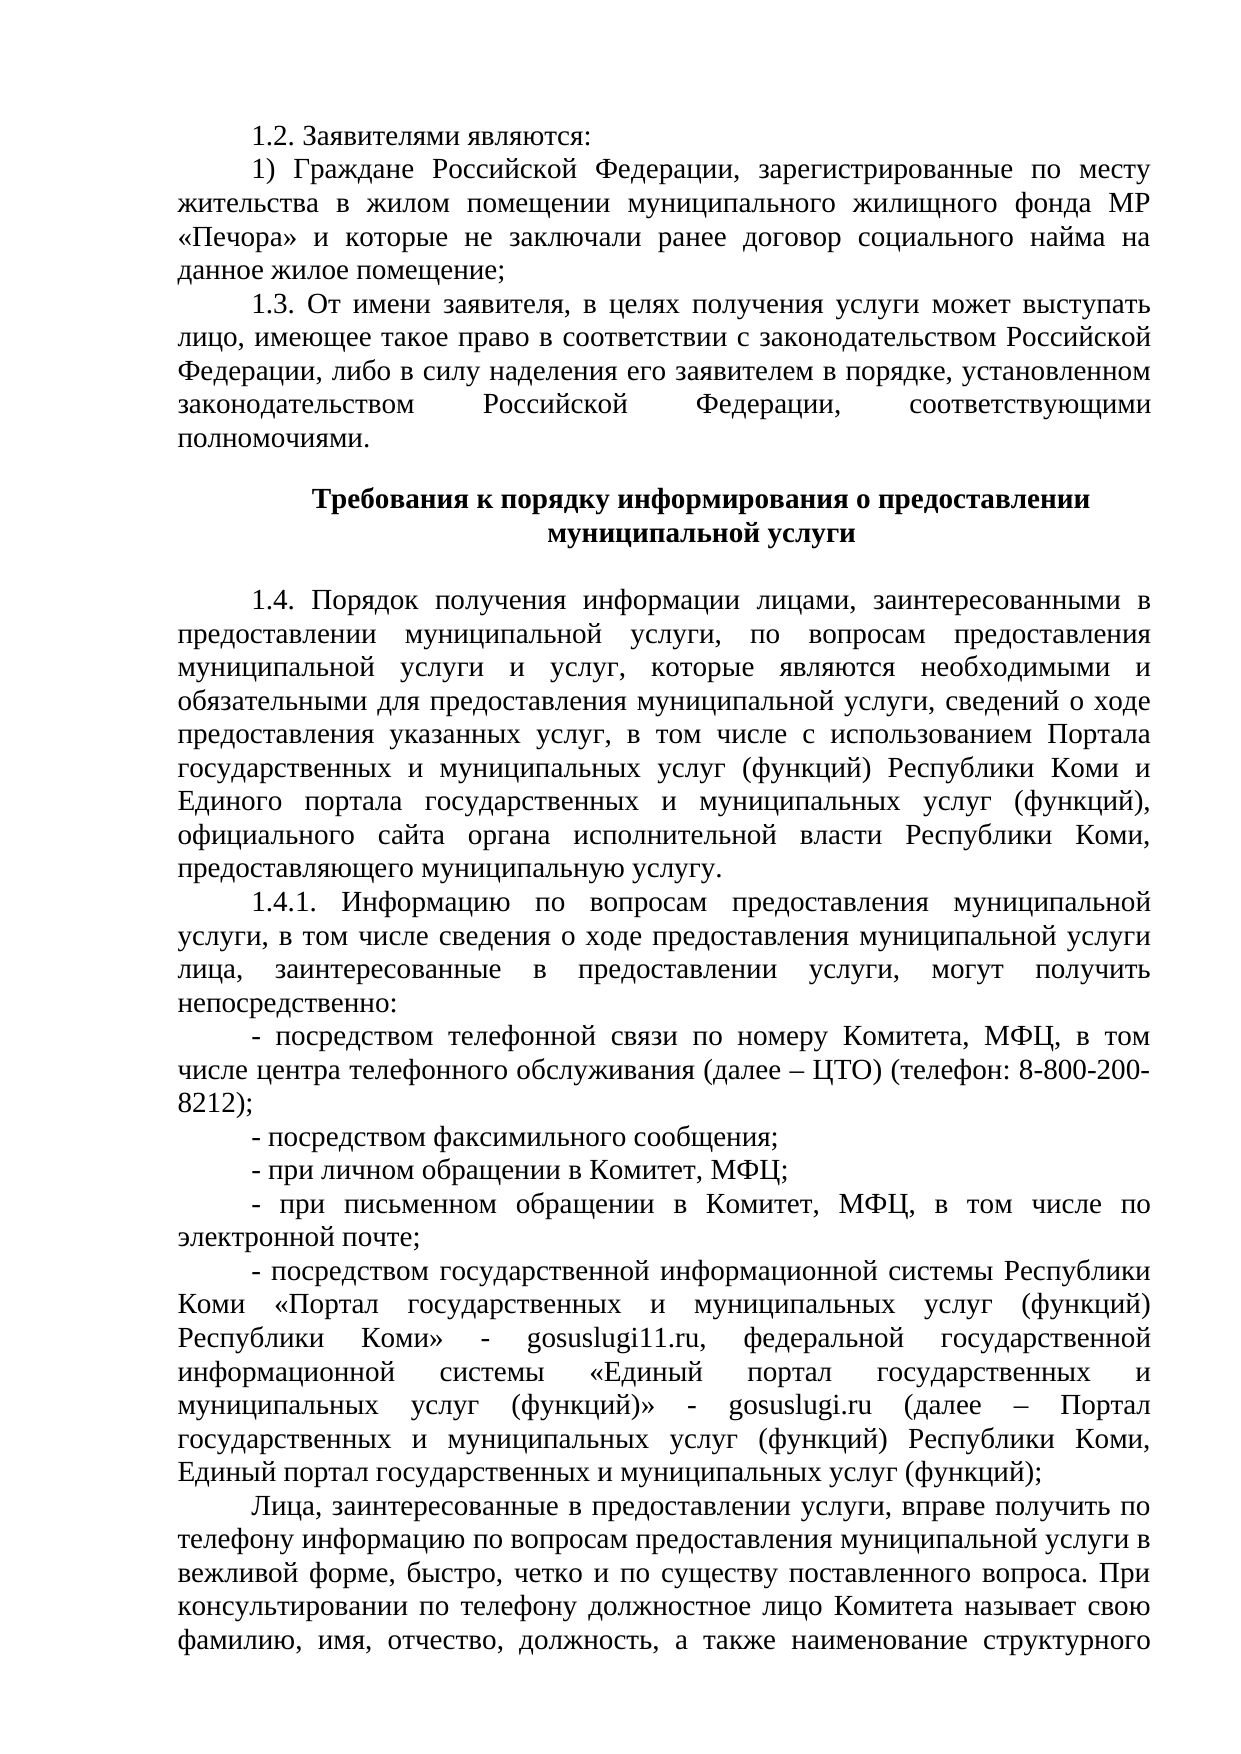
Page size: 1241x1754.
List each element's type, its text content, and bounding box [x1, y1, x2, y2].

text - при письменном обращении в Комитет, МФЦ, в том числе по электронной почте; [177, 1186, 1152, 1253]
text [177, 1488, 1152, 1656]
text - посредством государственной информационной системы Республики Коми «Портал государственных и муниципальных услуг (функций) Республики Коми» - gosuslugi11.ru, федеральной государственной информационной системы «Единый портал государственных и муниципальных услуг (функций)» - gosuslugi.ru (далее – Портал государственных и муниципальных услуг (функций) Республики Коми, Единый портал государственных и муниципальных услуг (функций); [177, 1253, 1152, 1488]
text муниципальной услуги [177, 515, 1152, 549]
text Требования к порядку информирования о предоставлении [177, 482, 1152, 515]
text 1.2. Заявителями являются: [177, 118, 1152, 152]
text 1.4.1. Информацию по вопросам предоставления муниципальной услуги, в том числе сведения о ходе предоставления муниципальной услуги лица, заинтересованные в предоставлении услуги, могут получить непосредственно: [177, 884, 1152, 1018]
text - при личном обращении в Комитет, МФЦ; [177, 1152, 1152, 1186]
text - посредством телефонной связи по номеру Комитета, МФЦ, в том числе центра телефонного обслуживания (далее – ЦТО) (телефон: 8-800-200-8212); [177, 1018, 1152, 1119]
text 1.3. От имени заявителя, в целях получения услуги может выступать лицо, имеющее такое право в соответствии с законодательством Российской Федерации, либо в силу наделения его заявителем в порядке, установленном законодательством Российской Федерации, соответствующими полномочиями. [177, 286, 1152, 453]
text 1.4. Порядок получения информации лицами, заинтересованными в предоставлении муниципальной услуги, по вопросам предоставления муниципальной услуги и услуг, которые являются необходимыми и обязательными для предоставления муниципальной услуги, сведений о ходе предоставления указанных услуг, в том числе с использованием Портала государственных и муниципальных услуг (функций) Республики Коми и Единого портала государственных и муниципальных услуг (функций), официального сайта органа исполнительной власти Республики Коми, предоставляющего муниципальную услугу. [177, 582, 1152, 884]
text - посредством факсимильного сообщения; [177, 1119, 1152, 1152]
text 1) Граждане Российской Федерации, зарегистрированные по месту жительства в жилом помещении муниципального жилищного фонда МР «Печора» и которые не заключали ранее договор социального найма на данное жилое помещение; [177, 152, 1152, 286]
